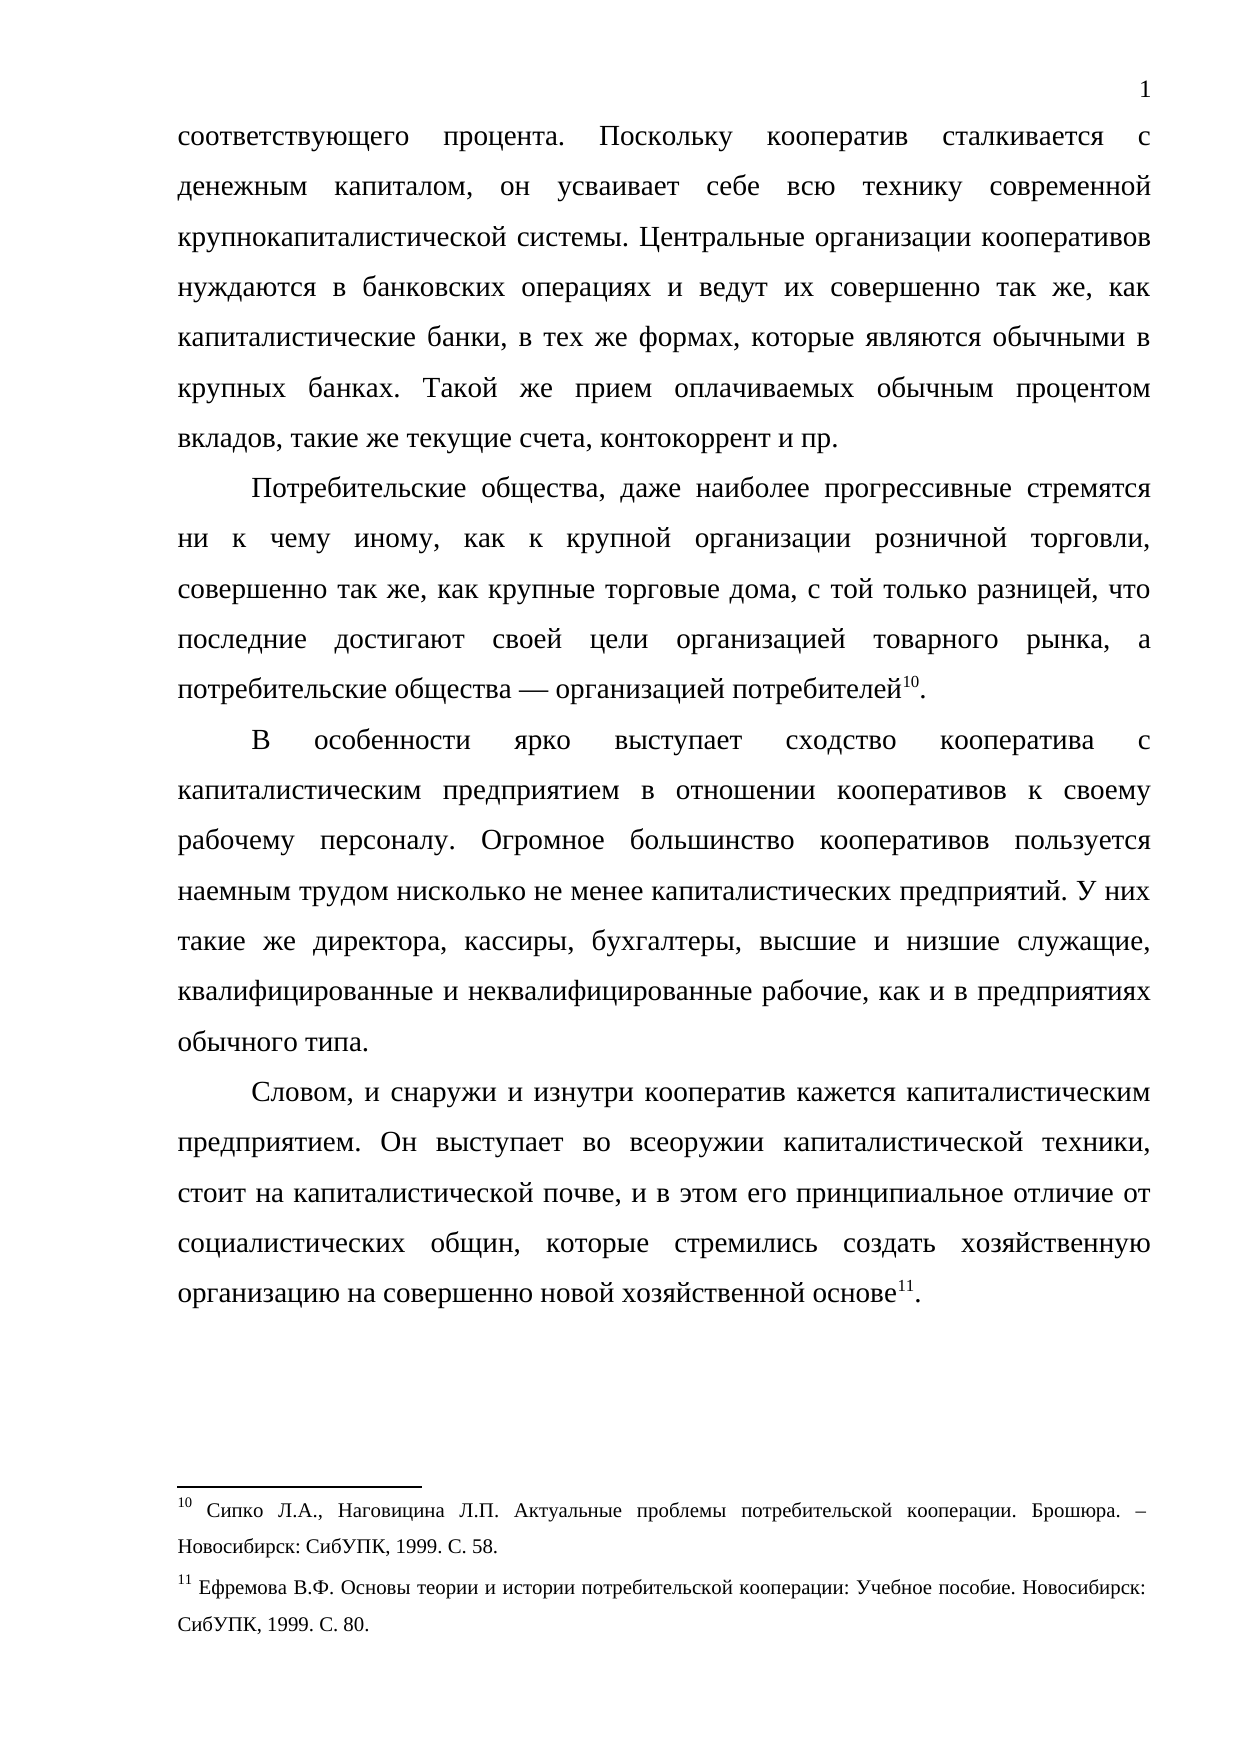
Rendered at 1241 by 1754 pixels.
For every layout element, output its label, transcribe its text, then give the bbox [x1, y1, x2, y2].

text В особенности ярко выступает сходство кооператива с капиталистическим предприятием в отношении кооперативов к своему рабочему персоналу. Огромное большинство кооперативов пользуется наемным трудом нисколько не менее капиталистических предприятий. У них такие же директора, кассиры, бухгалтеры, высшие и низшие служащие, квалифицированные и неквалифицированные рабочие, как и в предприятиях обычного типа. [177, 722, 1152, 1057]
text Потребительские общества, даже наиболее прогрессивные стремятся ни к чему иному, как к крупной организации розничной торговли, совершенно так же, как крупные торговые дома, с той только разницей, что последние достигают своей цели организацией товарного рынка, а потребительские общества — организацией потребителей. [177, 470, 1152, 705]
text Словом, и снаружи и изнутри кооператив кажется капиталистическим предприятием. Он выступает во всеоружии капиталистической техники, стоит на капиталистической почве, и в этом его принципиальное отличие от социалистических общин, которые стремились создать хозяйственную организацию на совершенно новой хозяйственной основе. [177, 1074, 1152, 1309]
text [177, 118, 1152, 453]
